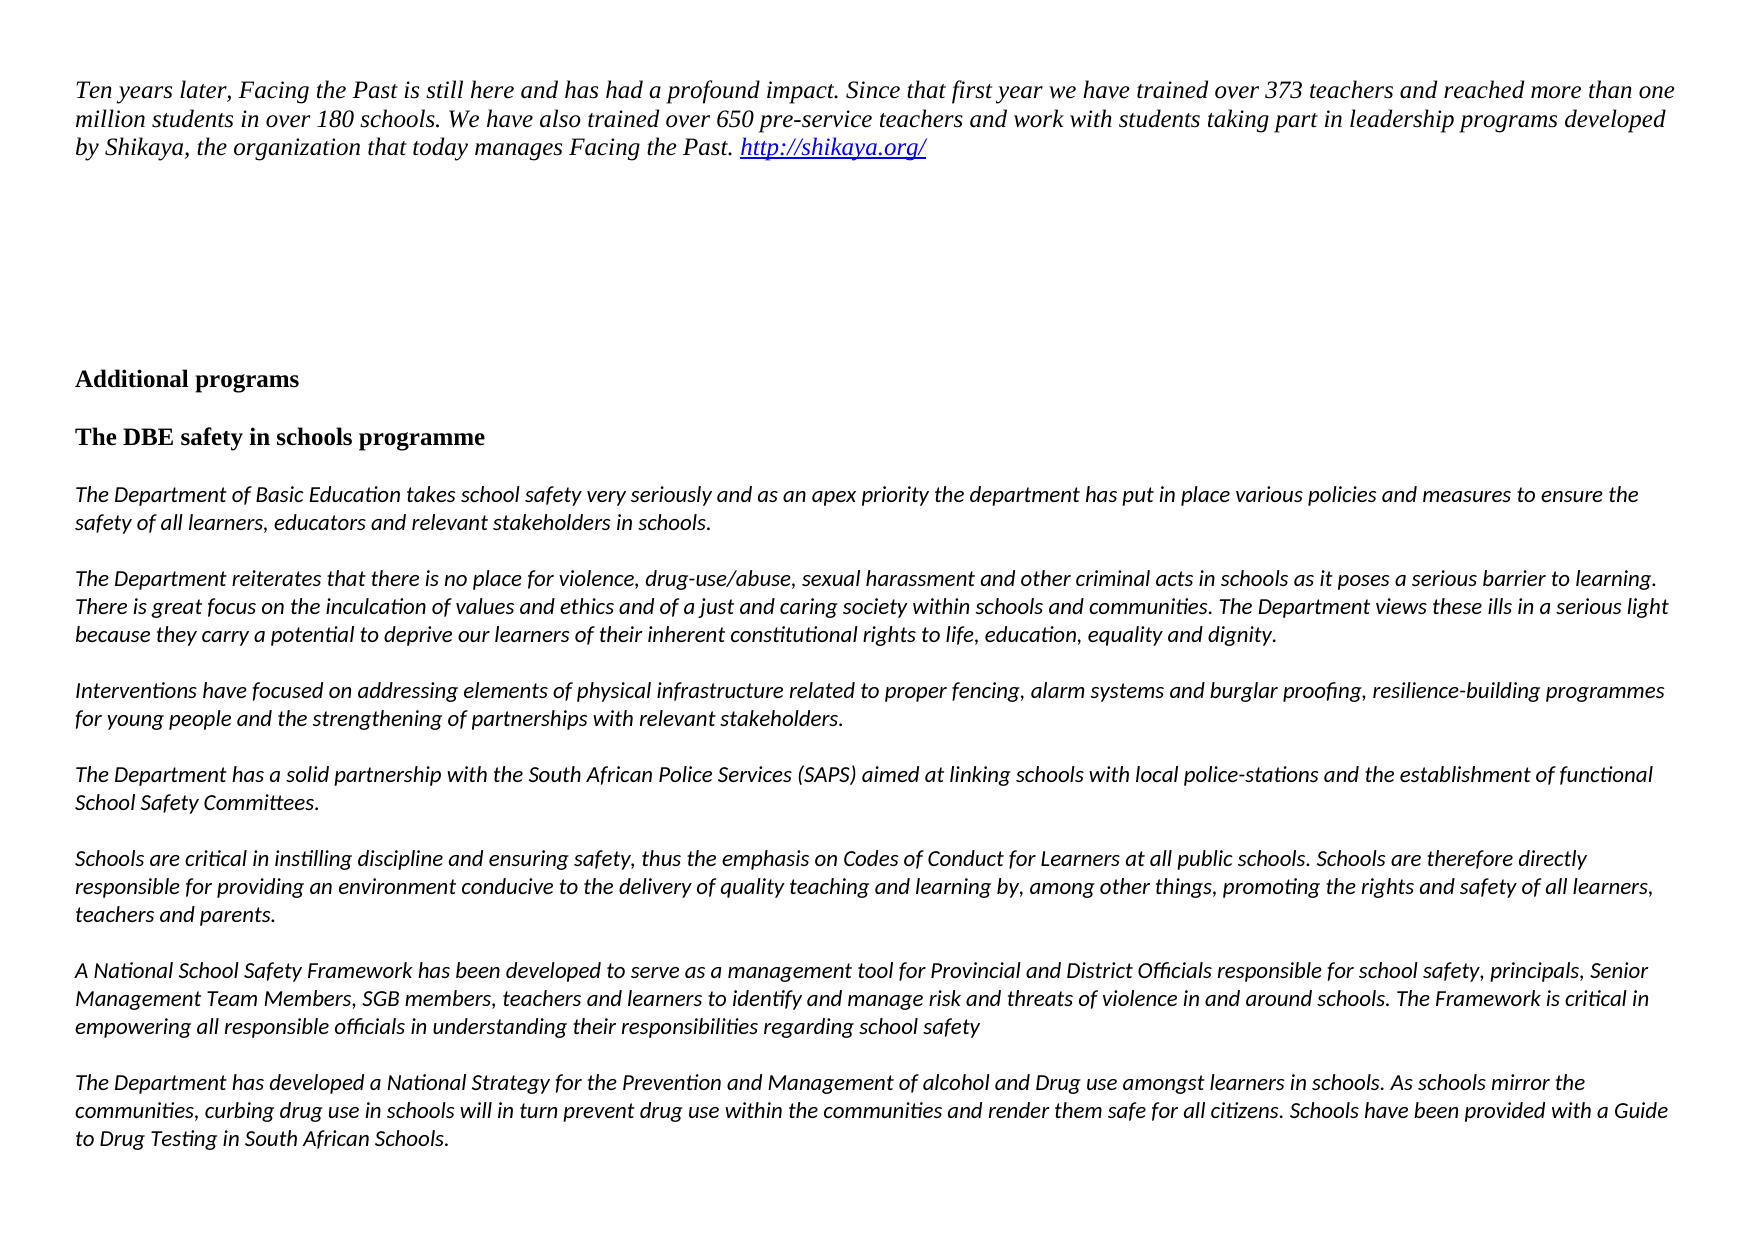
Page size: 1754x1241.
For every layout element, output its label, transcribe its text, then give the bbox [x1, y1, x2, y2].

text The Department has developed a National Strategy for the Prevention and Management of alcohol and Drug use amongst learners in schools. As schools mirror the communities, curbing drug use in schools will in turn prevent drug use within the communities and render them safe for all citizens. Schools have been provided with a Guide to Drug Testing in South African Schools. [75, 1068, 1679, 1152]
text A National School Safety Framework has been developed to serve as a management tool for Provincial and District Officials responsible for school safety, principals, Senior Management Team Members, SGB members, teachers and learners to identify and manage risk and threats of violence in and around schools. The Framework is critical in empowering all responsible officials in understanding their responsibilities regarding school safety [75, 956, 1679, 1040]
text Ten years later, Facing the Past is still here and has had a profound impact. Since that first year we have trained over 373 teachers and reached more than one million students in over 180 schools. We have also trained over 650 pre-service teachers and work with students taking part in leadership programs developed by Shikaya, the organization that today manages Facing the Past. http://shikaya.org/ [75, 75, 1679, 161]
text The Department of Basic Education takes school safety very seriously and as an apex priority the department has put in place various policies and measures to ensure the safety of all learners, educators and relevant stakeholders in schools. [75, 480, 1679, 536]
text Additional programs [75, 364, 1679, 393]
text Schools are critical in instilling discipline and ensuring safety, thus the emphasis on Codes of Conduct for Learners at all public schools. Schools are therefore directly responsible for providing an environment conducive to the delivery of quality teaching and learning by, among other things, promoting the rights and safety of all learners, teachers and parents. [75, 844, 1679, 928]
text The DBE safety in schools programme [75, 422, 1679, 451]
text Interventions have focused on addressing elements of physical infrastructure related to proper fencing, alarm systems and burglar proofing, resilience-building programmes for young people and the strengthening of partnerships with relevant stakeholders. [75, 676, 1679, 732]
text The Department has a solid partnership with the South African Police Services (SAPS) aimed at linking schools with local police-stations and the establishment of functional School Safety Committees. [75, 760, 1679, 816]
text The Department reiterates that there is no place for violence, drug-use/abuse, sexual harassment and other criminal acts in schools as it poses a serious barrier to learning. There is great focus on the inculcation of values and ethics and of a just and caring society within schools and communities. The Department views these ills in a serious light because they carry a potential to deprive our learners of their inherent constitutional rights to life, education, equality and dignity. [75, 564, 1679, 648]
